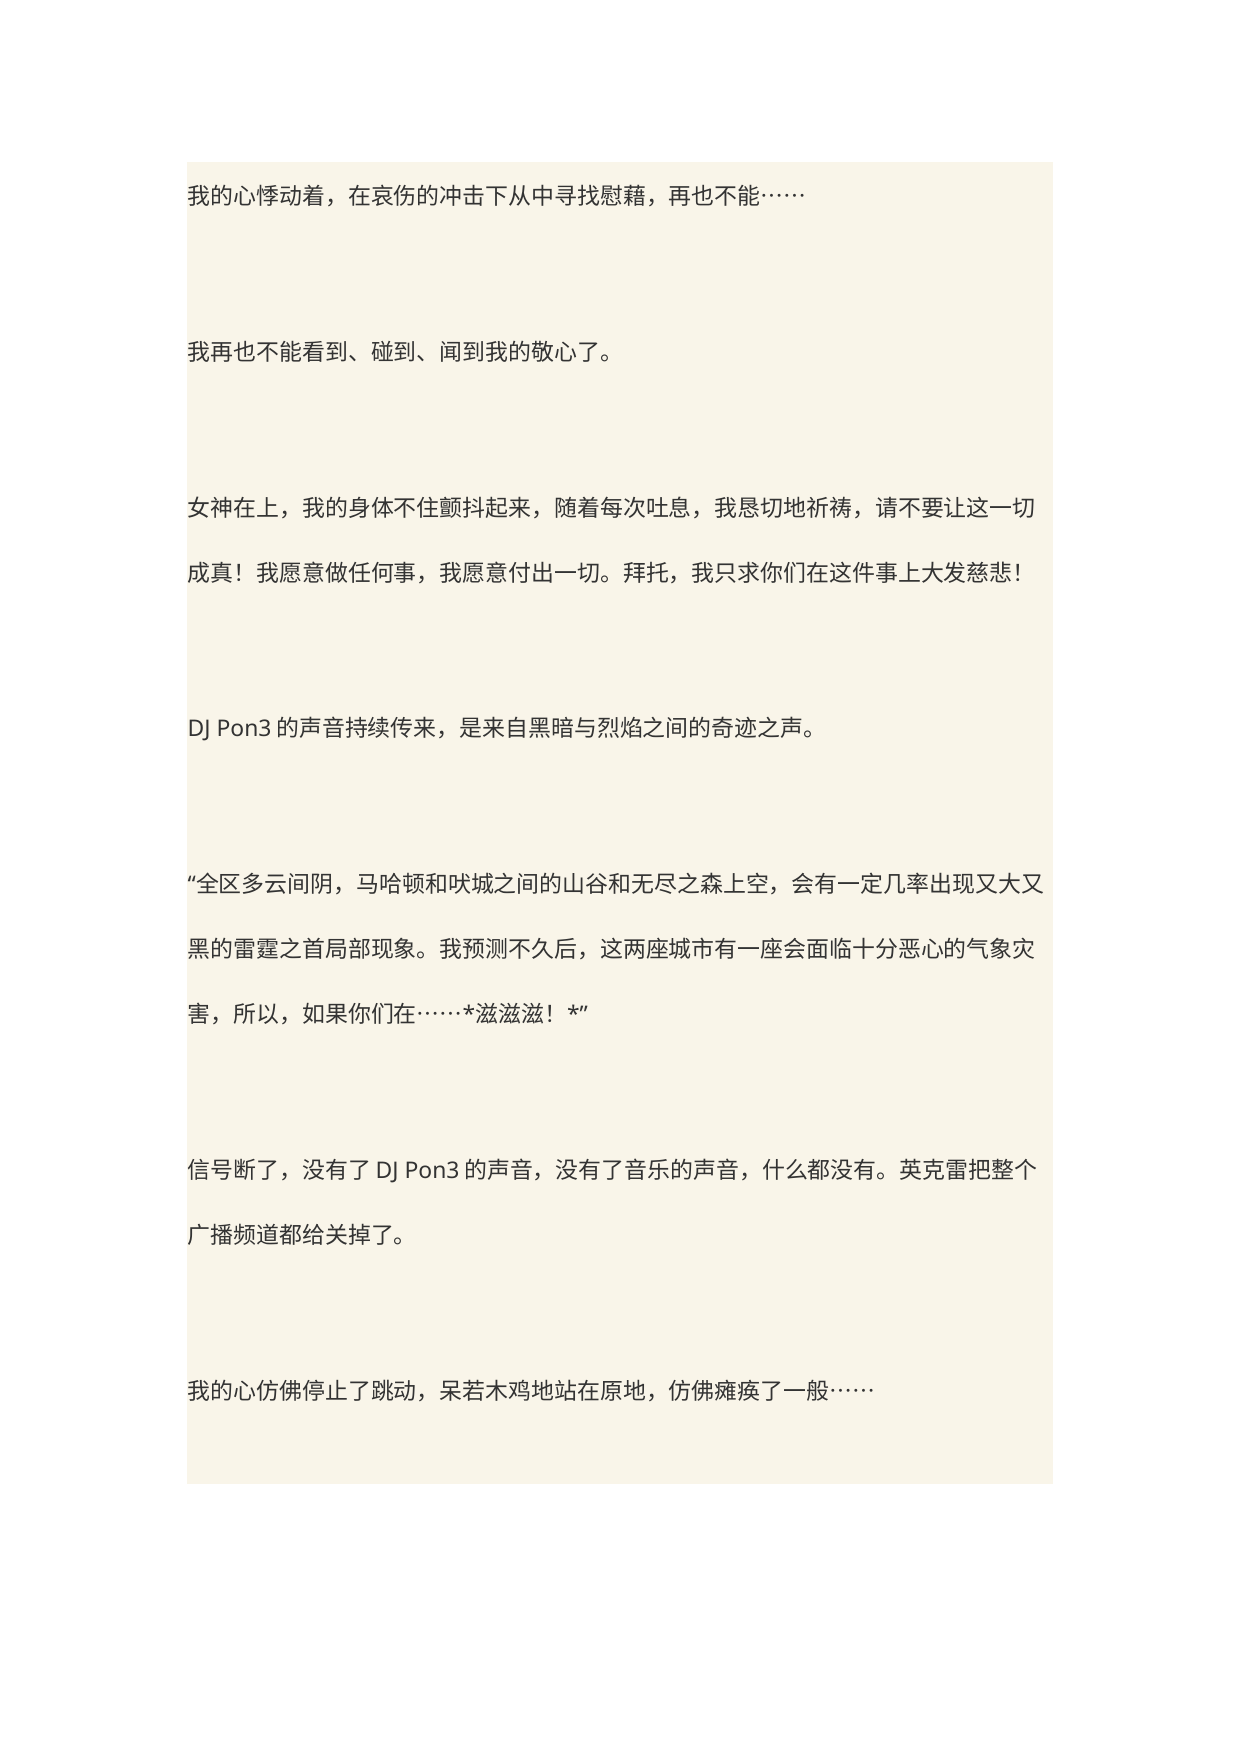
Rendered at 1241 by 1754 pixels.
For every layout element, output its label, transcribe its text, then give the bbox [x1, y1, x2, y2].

text 我的心悸动着，在哀伤的冲击下从中寻找慰藉，再也不能…… [187, 162, 1053, 227]
text 我再也不能看到、碰到、闻到我的敬心了。 [187, 318, 1053, 383]
text 我的心仿佛停止了跳动，呆若木鸡地站在原地，仿佛瘫痪了一般…… [187, 1357, 1053, 1422]
text “全区多云间阴，马哈顿和吠城之间的山谷和无尽之森上空，会有一定几率出现又大又黑的雷霆之首局部现象。我预测不久后，这两座城市有一座会面临十分恶心的气象灾害，所以，如果你们在……*滋滋滋！*” [187, 850, 1053, 1045]
text 信号断了，没有了DJ Pon3的声音，没有了音乐的声音，什么都没有。英克雷把整个广播频道都给关掉了。 [187, 1136, 1053, 1266]
text DJ Pon3的声音持续传来，是来自黑暗与烈焰之间的奇迹之声。 [187, 694, 1053, 759]
text 女神在上，我的身体不住颤抖起来，随着每次吐息，我恳切地祈祷，请不要让这一切成真！我愿意做任何事，我愿意付出一切。拜托，我只求你们在这件事上大发慈悲！ [187, 474, 1053, 604]
